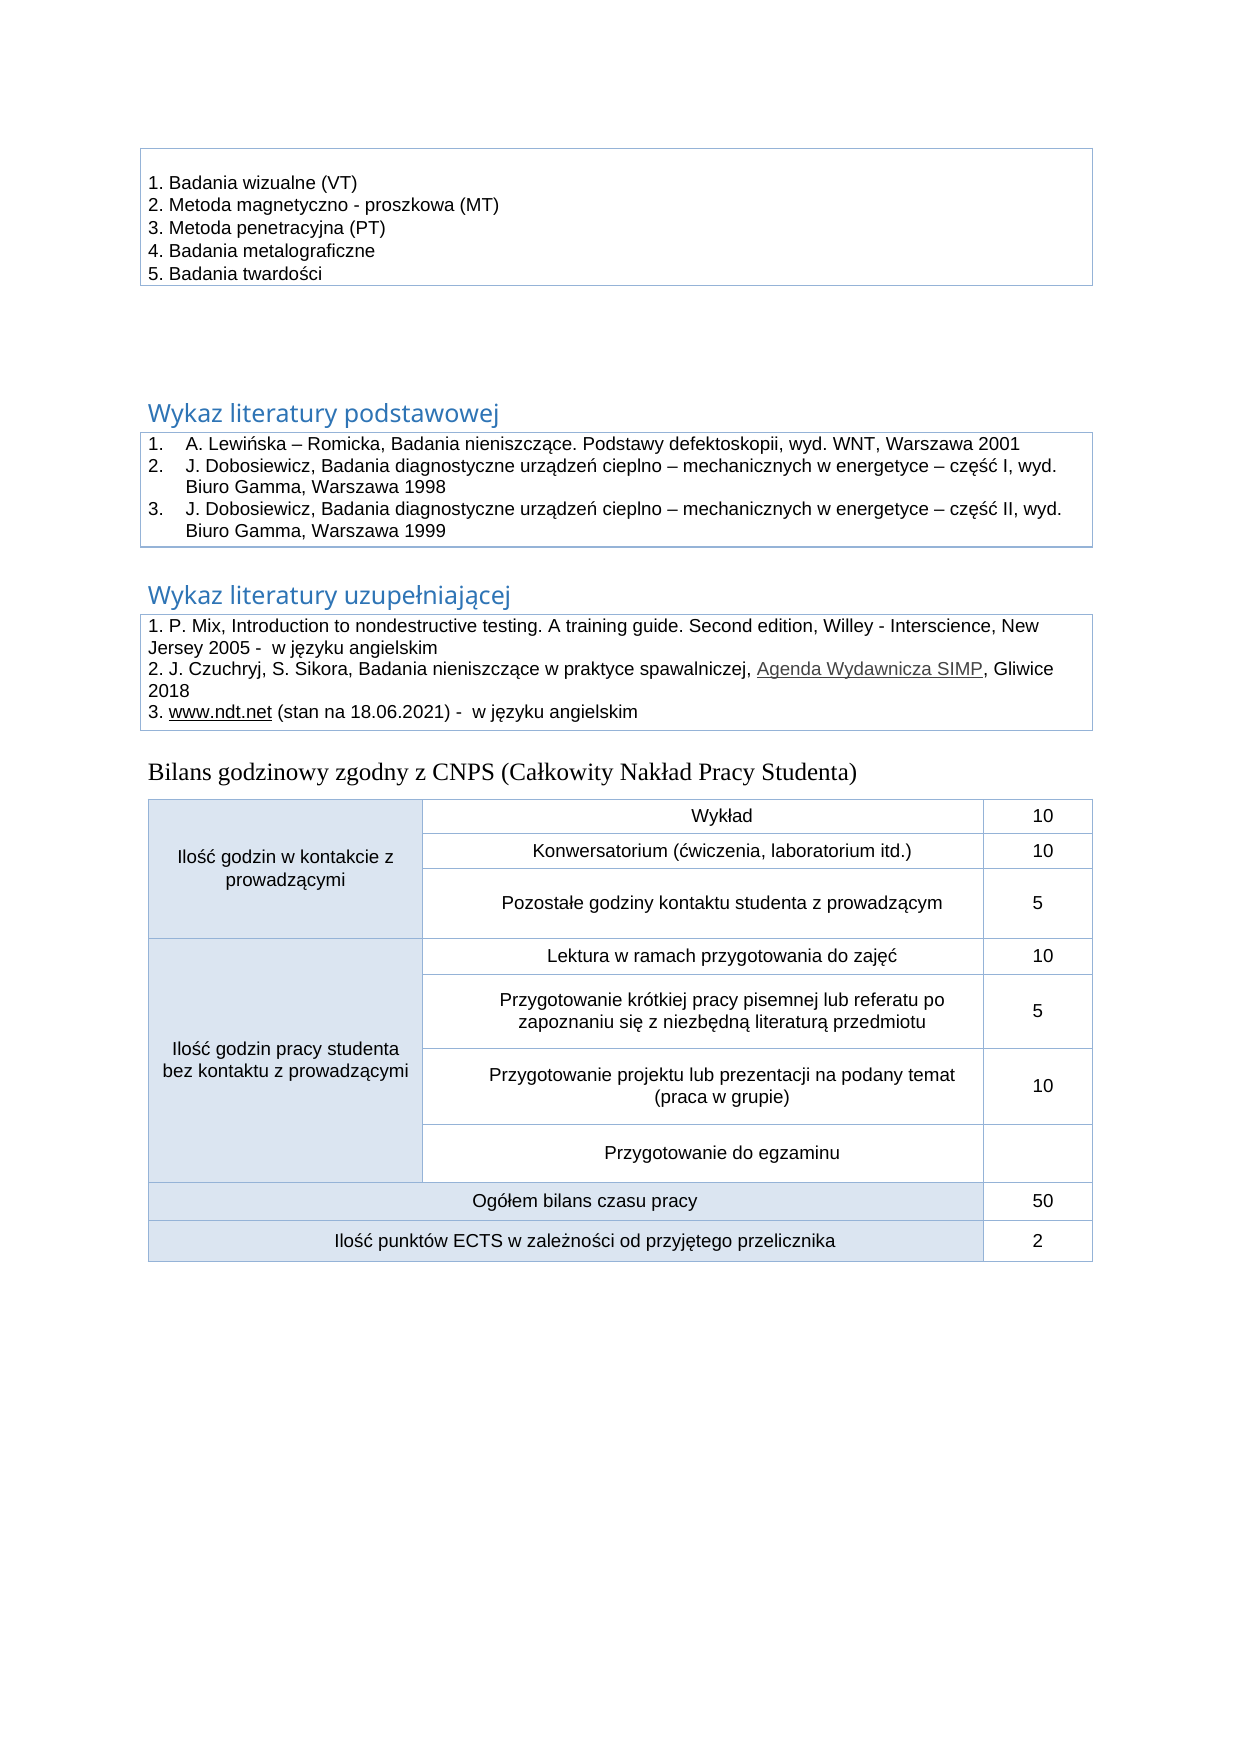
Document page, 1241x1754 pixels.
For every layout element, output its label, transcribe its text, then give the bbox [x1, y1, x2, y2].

table_cell Konwersatorium (ćwiczenia, laboratorium itd.) [423, 834, 983, 868]
table_header Wykład [423, 800, 983, 833]
table_cell Przygotowanie projektu lub prezentacji na podany temat (praca w grupie) [423, 1049, 983, 1124]
table_cell Pozostałe godziny kontaktu studenta z prowadzącym [423, 869, 983, 938]
table_cell 50 [984, 1183, 1092, 1220]
subtitle Wykaz literatury podstawowej [148, 396, 1093, 430]
table_cell Ilość punktów ECTS w zależności od przyjętego przelicznika [149, 1221, 983, 1261]
table_cell [984, 1125, 1092, 1182]
table_cell Ilość godzin pracy studenta bez kontaktu z prowadzącymi [149, 939, 422, 1182]
table_cell Przygotowanie krótkiej pracy pisemnej lub referatu po zapoznaniu się z niezbędną literaturą przedmiotu [423, 975, 983, 1048]
table_cell Ogółem bilans czasu pracy [149, 1183, 983, 1220]
table_cell 5 [984, 975, 1092, 1048]
table_cell Przygotowanie do egzaminu [423, 1125, 983, 1182]
text Bilans godzinowy zgodny z CNPS (Całkowity Nakład Pracy Studenta) [148, 757, 1093, 786]
table_cell 2 [984, 1221, 1092, 1261]
table_cell 10 [984, 1049, 1092, 1124]
subtitle Wykaz literatury uzupełniającej [148, 578, 1093, 612]
table_cell 10 [984, 834, 1092, 868]
table_header 1. P. Mix, Introduction to nondestructive testing. A training guide. Second edition, Willey - Interscience, New Jersey 2005 - w języku angielskim 2. J. Czuchryj, S. Sikora, Badania nieniszczące w praktyce spawalniczej, Agenda Wydawnicza SIMP, Gliwice 2018 3. www.ndt.net (stan na 18.06.2021) - w języku angielskim [141, 615, 1092, 730]
table_header A. Lewińska – Romicka, Badania nieniszczące. Podstawy defektoskopii, wyd. WNT, Warszawa 2001 J. Dobosiewicz, Badania diagnostyczne urządzeń cieplno – mechanicznych w energetyce – część I, wyd. Biuro Gamma, Warszawa 1998 J. Dobosiewicz, Badania diagnostyczne urządzeń cieplno – mechanicznych w energetyce – część II, wyd. Biuro Gamma, Warszawa 1999 [141, 433, 1092, 546]
table_header 10 [984, 800, 1092, 833]
table_header Ilość godzin w kontakcie z prowadzącymi [149, 800, 422, 938]
table_cell 5 [984, 869, 1092, 938]
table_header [141, 149, 1092, 285]
table_cell Lektura w ramach przygotowania do zajęć [423, 939, 983, 974]
table_cell 10 [984, 939, 1092, 974]
